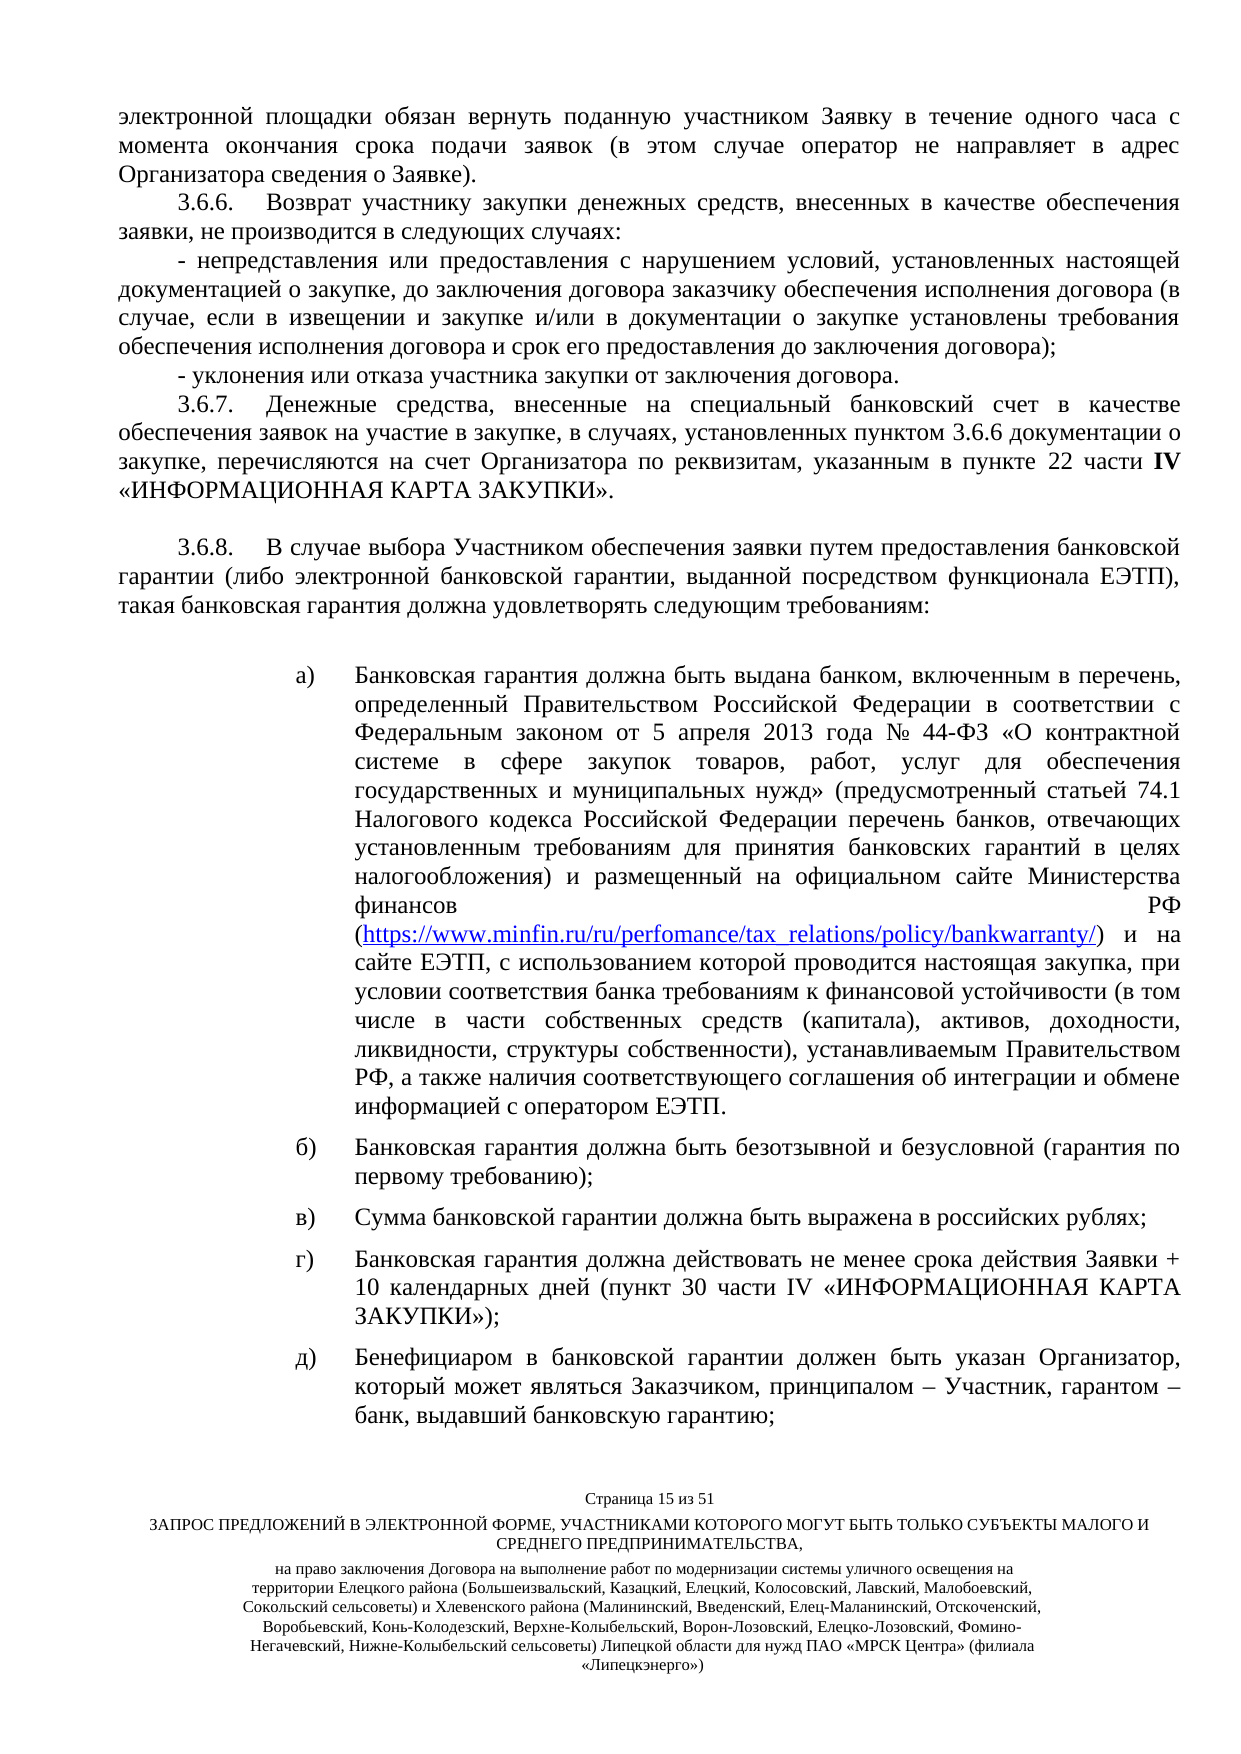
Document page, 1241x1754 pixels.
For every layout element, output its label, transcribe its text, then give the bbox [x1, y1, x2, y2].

text - уклонения или отказа участника закупки от заключения договора. [118, 360, 1181, 389]
list Сумма банковской гарантии должна быть выражена в российских рублях; [295, 1202, 1181, 1231]
list Банковская гарантия должна действовать не менее срока действия Заявки + 10 календарных дней (пункт 30 части IV «ИНФОРМАЦИОННАЯ КАРТА ЗАКУПКИ»); [295, 1244, 1181, 1330]
text - непредставления или предоставления с нарушением условий, установленных настоящей документацией о закупке, до заключения договора заказчику обеспечения исполнения договора (в случае, если в извещении и закупке и/или в документации о закупке установлены требования обеспечения исполнения договора и срок его предоставления до заключения договора); [118, 245, 1181, 360]
list Банковская гарантия должна быть выдана банком, включенным в перечень, определенный Правительством Российской Федерации в соответствии с Федеральным законом от 5 апреля 2013 года № 44-ФЗ «О контрактной системе в сфере закупок товаров, работ, услуг для обеспечения государственных и муниципальных нужд» (предусмотренный статьей 74.1 Налогового кодекса Российской Федерации перечень банков, отвечающих установленным требованиям для принятия банковских гарантий в целях налогообложения) и размещенный на официальном сайте Министерства финансов РФ (https://www.minfin.ru/ru/perfomance/tax_relations/policy/bankwarranty/) и на сайте ЕЭТП, с использованием которой проводится настоящая закупка, при условии соответствия банка требованиям к финансовой устойчивости (в том числе в части собственных средств (капитала), активов, доходности, ликвидности, структуры собственности), устанавливаемым Правительством РФ, а также наличия соответствующего соглашения об интеграции и обмене информацией с оператором ЕЭТП. [295, 660, 1181, 1120]
subtitle Возврат участнику закупки денежных средств, внесенных в качестве обеспечения заявки, не производится в следующих случаях: [118, 187, 1181, 245]
list Бенефициаром в банковской гарантии должен быть указан Организатор, который может являться Заказчиком, принципалом – Участник, гарантом – банк, выдавший банковскую гарантию; [295, 1342, 1181, 1429]
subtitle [118, 101, 1181, 187]
subtitle В случае выбора Участником обеспечения заявки путем предоставления банковской гарантии (либо электронной банковской гарантии, выданной посредством функционала ЕЭТП), такая банковская гарантия должна удовлетворять следующим требованиям: [118, 532, 1181, 619]
list Банковская гарантия должна быть безотзывной и безусловной (гарантия по первому требованию); [295, 1132, 1181, 1190]
subtitle Денежные средства, внесенные на специальный банковский счет в качестве обеспечения заявок на участие в закупке, в случаях, установленных пунктом 3.6.6 документации о закупке, перечисляются на счет Организатора по реквизитам, указанным в пункте 22 части IV «ИНФОРМАЦИОННАЯ КАРТА ЗАКУПКИ». [118, 389, 1181, 504]
